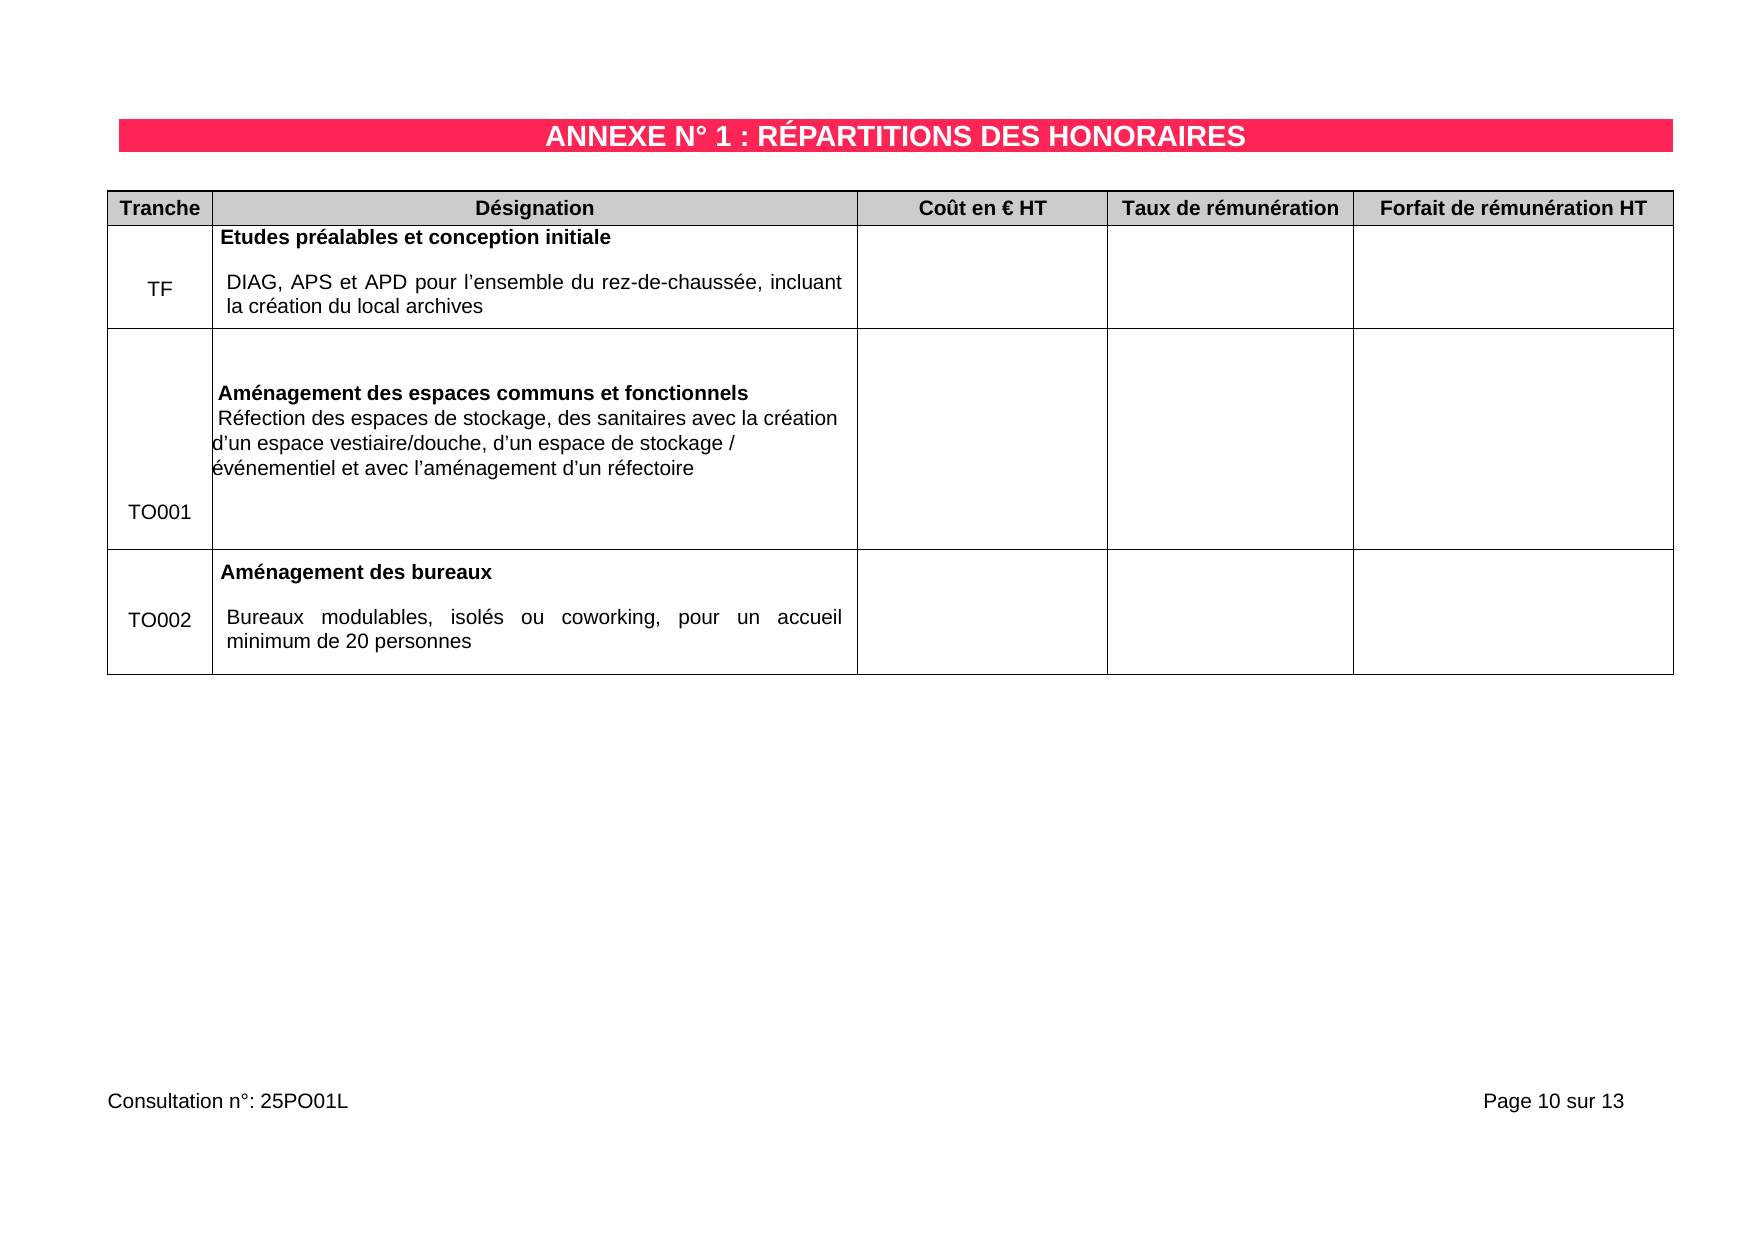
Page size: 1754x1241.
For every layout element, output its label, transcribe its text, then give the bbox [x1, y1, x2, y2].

table_header [1354, 226, 1673, 328]
table_header [108, 550, 212, 674]
table_header [1108, 226, 1353, 328]
table_header [1108, 329, 1353, 549]
subtitle ANNEXE N° 1 : RÉPARTITIONS DES HONORAIRES [119, 119, 1673, 152]
table_header [213, 329, 857, 549]
table_header [858, 226, 1107, 328]
table_header [858, 550, 1107, 674]
table_header [108, 329, 212, 549]
table_header [213, 226, 857, 328]
table_header [858, 329, 1107, 549]
table_header [1108, 550, 1353, 674]
table_header [1354, 329, 1673, 549]
table_header [1354, 550, 1673, 674]
table_header [108, 226, 212, 328]
table_header [213, 550, 857, 674]
